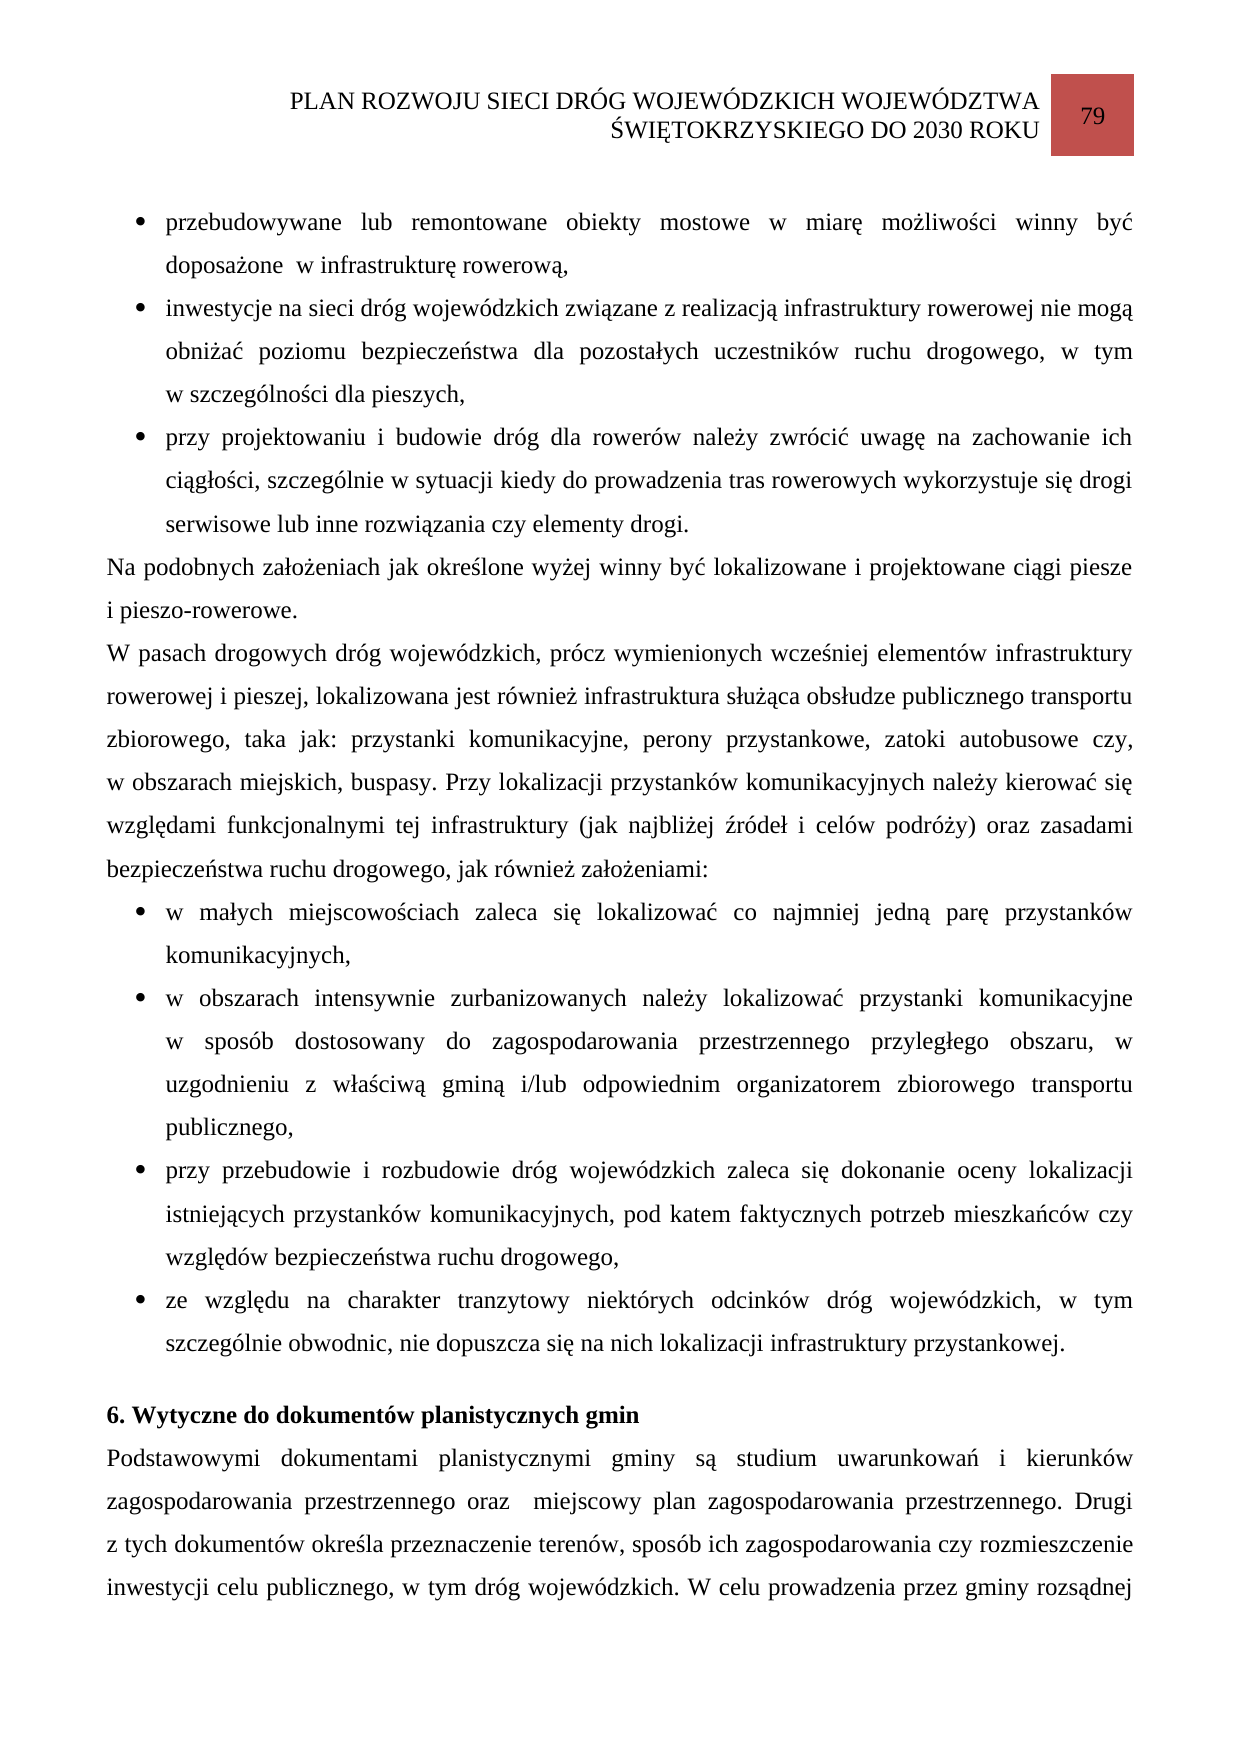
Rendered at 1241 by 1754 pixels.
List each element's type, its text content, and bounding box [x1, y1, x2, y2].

list przy przebudowie i rozbudowie dróg wojewódzkich zaleca się dokonanie oceny lokalizacji istniejących przystanków komunikacyjnych, pod katem faktycznych potrzeb mieszkańców czy względów bezpieczeństwa ruchu drogowego, [136, 1156, 1134, 1271]
list w obszarach intensywnie zurbanizowanych należy lokalizować przystanki komunikacyjne w sposób dostosowany do zagospodarowania przestrzennego przyległego obszaru, w uzgodnieniu z właściwą gminą i/lub odpowiednim organizatorem zbiorowego transportu publicznego, [136, 983, 1134, 1141]
list ze względu na charakter tranzytowy niektórych odcinków dróg wojewódzkich, w tym szczególnie obwodnic, nie dopuszcza się na nich lokalizacji infrastruktury przystankowej. [136, 1285, 1134, 1357]
list w małych miejscowościach zaleca się lokalizować co najmniej jedną parę przystanków komunikacyjnych, [136, 897, 1134, 969]
list przebudowywane lub remontowane obiekty mostowe w miarę możliwości winny być doposażone w infrastrukturę rowerową, [136, 207, 1134, 279]
subtitle 6. Wytyczne do dokumentów planistycznych gmin [106, 1400, 1134, 1429]
list przy projektowaniu i budowie dróg dla rowerów należy zwrócić uwagę na zachowanie ich ciągłości, szczególnie w sytuacji kiedy do prowadzenia tras rowerowych wykorzystuje się drogi serwisowe lub inne rozwiązania czy elementy drogi. [136, 422, 1134, 537]
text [106, 1443, 1134, 1601]
text Na podobnych założeniach jak określone wyżej winny być lokalizowane i projektowane ciągi piesze i pieszo-rowerowe. [106, 552, 1134, 624]
list inwestycje na sieci dróg wojewódzkich związane z realizacją infrastruktury rowerowej nie mogą obniżać poziomu bezpieczeństwa dla pozostałych uczestników ruchu drogowego, w tym w szczególności dla pieszych, [136, 293, 1134, 408]
text W pasach drogowych dróg wojewódzkich, prócz wymienionych wcześniej elementów infrastruktury rowerowej i pieszej, lokalizowana jest również infrastruktura służąca obsłudze publicznego transportu zbiorowego, taka jak: przystanki komunikacyjne, perony przystankowe, zatoki autobusowe czy, w obszarach miejskich, buspasy. Przy lokalizacji przystanków komunikacyjnych należy kierować się względami funkcjonalnymi tej infrastruktury (jak najbliżej źródeł i celów podróży) oraz zasadami bezpieczeństwa ruchu drogowego, jak również założeniami: [106, 638, 1134, 882]
